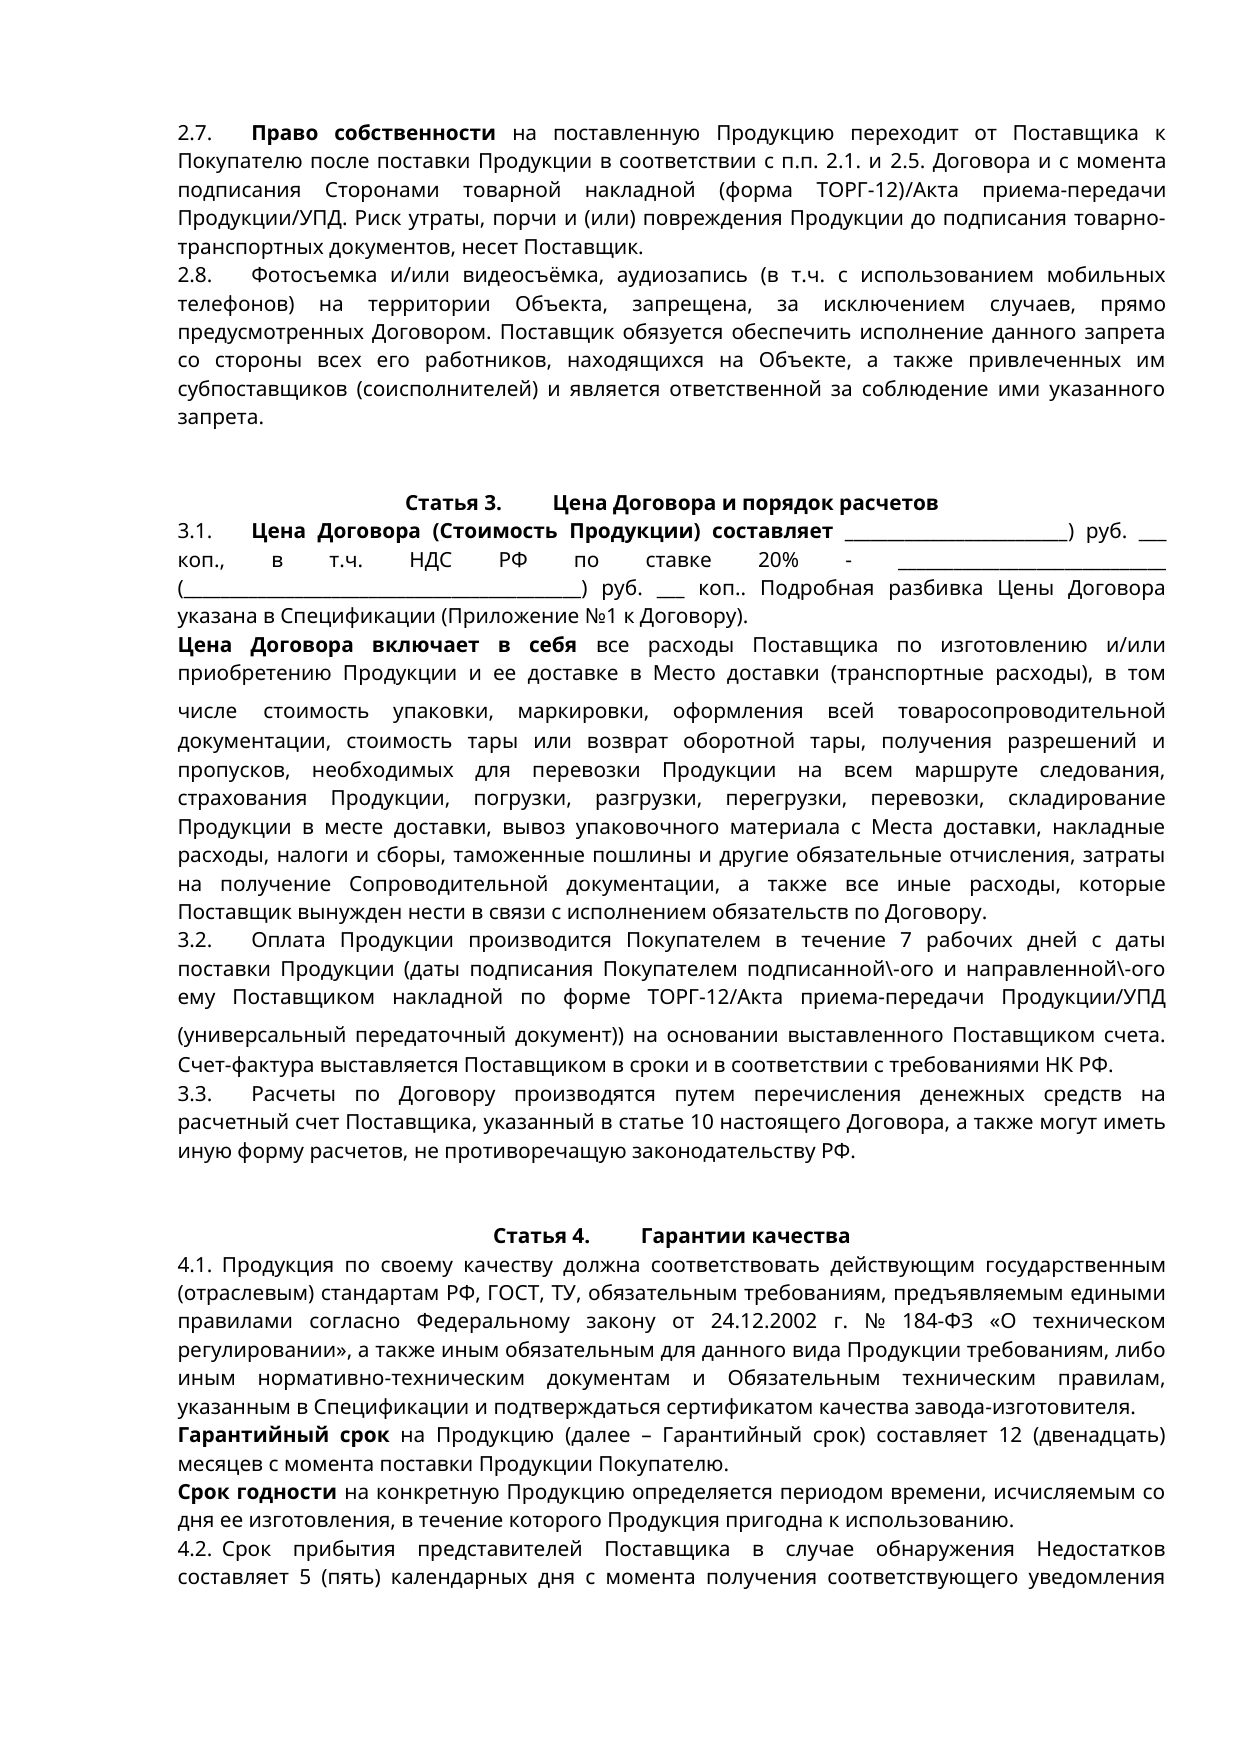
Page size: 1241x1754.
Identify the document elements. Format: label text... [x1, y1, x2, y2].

list Право собственности на поставленную Продукцию переходит от Поставщика к Покупателю после поставки Продукции в соответствии с п.п. 2.1. и 2.5. Договора и с момента подписания Сторонами товарной накладной (форма ТОРГ-12)/Акта приема-передачи Продукции/УПД. Риск утраты, порчи и (или) повреждения Продукции до подписания товарно-транспортных документов, несет Поставщик. [177, 118, 1167, 260]
list Цена Договора (Стоимость Продукции) составляет __________________________) руб. ___ коп., в т.ч. НДС РФ по ставке 20% - _____________________________ (___________________________________________) руб. ___ коп.. Подробная разбивка Цены Договора указана в Спецификации (Приложение №1 к Договору). [177, 516, 1167, 630]
list Цена Договора и порядок расчетов [177, 488, 1167, 516]
list Оплата Продукции производится Покупателем в течение 7 рабочих дней с даты поставки Продукции (даты подписания Покупателем подписанной\-ого и направленной\-ого ему Поставщиком накладной по форме ТОРГ-12/Акта приема-передачи Продукции/УПД (универсальный передаточный документ)) на основании выставленного Поставщиком счета. Счет-фактура выставляется Поставщиком в сроки и в соответствии с требованиями НК РФ. [177, 926, 1167, 1079]
list Фотосъемка и/или видеосъёмка, аудиозапись (в т.ч. с использованием мобильных телефонов) на территории Объекта, запрещена, за исключением случаев, прямо предусмотренных Договором. Поставщик обязуется обеспечить исполнение данного запрета со стороны всех его работников, находящихся на Объекте, а также привлеченных им субпоставщиков (соисполнителей) и является ответственной за соблюдение ими указанного запрета. [177, 260, 1167, 431]
list Гарантии качества [177, 1221, 1167, 1250]
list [177, 1534, 1167, 1591]
list Цена Договора включает в себя все расходы Поставщика по изготовлению и/или приобретению Продукции и ее доставке в Место доставки (транспортные расходы), в том числе стоимость упаковки, маркировки, оформления всей товаросопроводительной документации, стоимость тары или возврат оборотной тары, получения разрешений и пропусков, необходимых для перевозки Продукции на всем маршруте следования, страхования Продукции, погрузки, разгрузки, перегрузки, перевозки, складирование Продукции в месте доставки, вывоз упаковочного материала с Места доставки, накладные расходы, налоги и сборы, таможенные пошлины и другие обязательные отчисления, затраты на получение Сопроводительной документации, а также все иные расходы, которые Поставщик вынужден нести в связи с исполнением обязательств по Договору. [177, 630, 1167, 926]
list Продукция по своему качеству должна соответствовать действующим государственным (отраслевым) стандартам РФ, ГОСТ, ТУ, обязательным требованиям, предъявляемым едиными правилами согласно Федеральному закону от 24.12.2002 г. № 184-ФЗ «О техническом регулировании», а также иным обязательным для данного вида Продукции требованиям, либо иным нормативно-техническим документам и Обязательным техническим правилам, указанным в Спецификации и подтверждаться сертификатом качества завода-изготовителя. [177, 1250, 1167, 1420]
text Срок годности на конкретную Продукцию определяется периодом времени, исчисляемым со дня ее изготовления, в течение которого Продукция пригодна к использованию. [177, 1477, 1167, 1534]
list Расчеты по Договору производятся путем перечисления денежных средств на расчетный счет Поставщика, указанный в статье 10 настоящего Договора, а также могут иметь иную форму расчетов, не противоречащую законодательству РФ. [177, 1079, 1167, 1164]
text Гарантийный срок на Продукцию (далее – Гарантийный срок) составляет 12 (двенадцать) месяцев с момента поставки Продукции Покупателю. [177, 1420, 1167, 1477]
